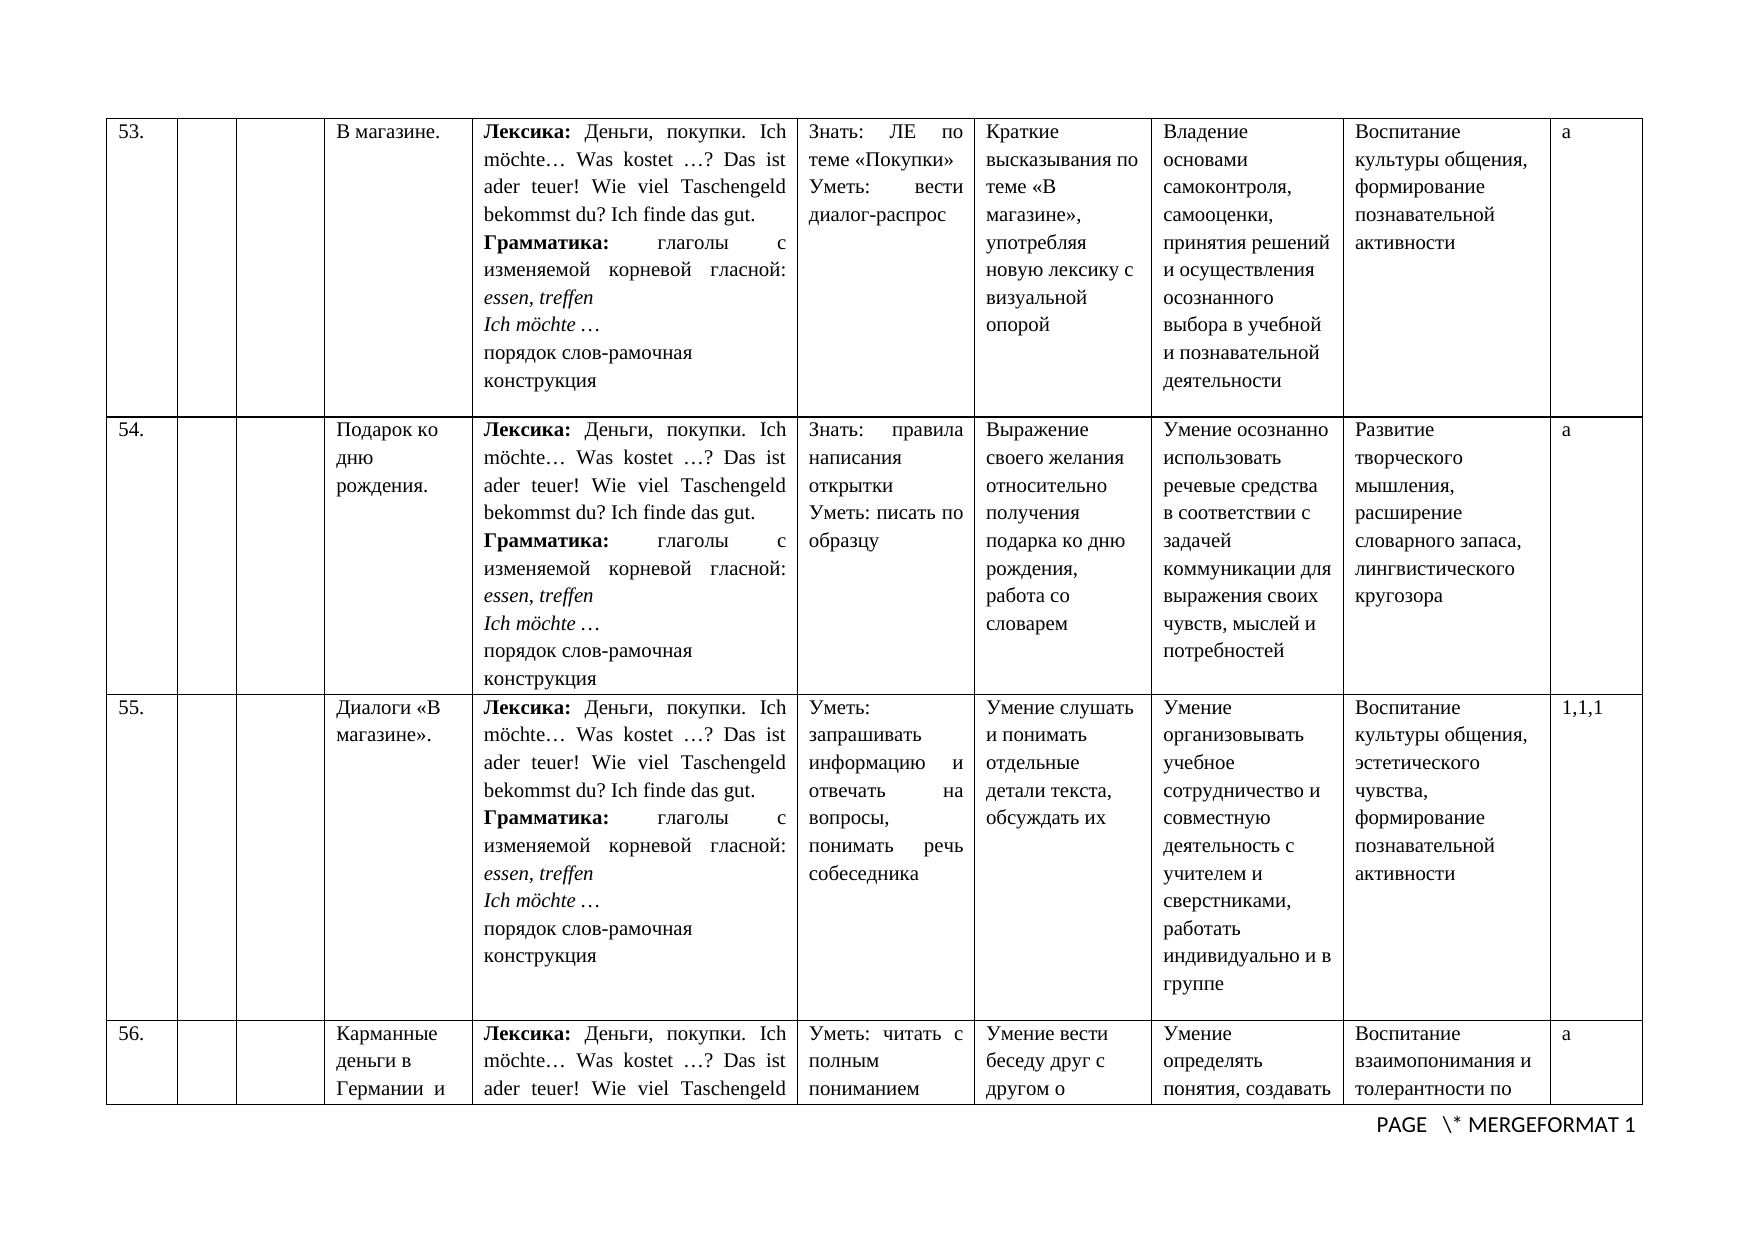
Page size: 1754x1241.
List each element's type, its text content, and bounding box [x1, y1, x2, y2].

table_cell Воспитание культуры общения, эстетического чувства, формирование познавательной активности [1344, 695, 1550, 1019]
table_cell [237, 418, 324, 694]
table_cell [798, 1021, 974, 1104]
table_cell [1344, 1021, 1550, 1104]
table_cell а [1551, 1021, 1642, 1104]
table_cell [237, 1021, 324, 1104]
table_cell [107, 695, 177, 1019]
table_cell [178, 1021, 236, 1104]
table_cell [1152, 1021, 1343, 1104]
table_cell [107, 418, 177, 694]
table_cell Уметь: запрашивать информацию и отвечать на вопросы, понимать речь собеседника [798, 695, 974, 1019]
table_cell Умение осознанно использовать речевые средства в соответствии с задачей коммуникации для выражения своих чувств, мыслей и потребностей [1152, 418, 1343, 694]
table_cell [237, 119, 324, 416]
table_cell Развитие творческого мышления, расширение словарного запаса, лингвистического кругозора [1344, 418, 1550, 694]
table_cell Знать: правила написания открытки Уметь: писать по образцу [798, 418, 974, 694]
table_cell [975, 1021, 1151, 1104]
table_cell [1152, 119, 1343, 416]
table_cell [107, 1021, 177, 1104]
table_cell Умение слушать и понимать отдельные детали текста, обсуждать их [975, 695, 1151, 1019]
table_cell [473, 1021, 797, 1104]
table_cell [325, 1021, 472, 1104]
table_cell Подарок ко дню рождения. [325, 418, 472, 694]
table_cell [178, 119, 236, 416]
table_cell Краткие высказывания по теме «В магазине», употребляя новую лексику с визуальной опорой [975, 119, 1151, 416]
table_cell В магазине. [325, 119, 472, 416]
table_cell 1,1,1 [1551, 695, 1642, 1019]
table_cell Знать: ЛЕ по теме «Покупки» Уметь: вести диалог-распрос [798, 119, 974, 416]
table_cell [107, 119, 177, 416]
table_cell [237, 695, 324, 1019]
table_cell Воспитание культуры общения, формирование познавательной активности [1344, 119, 1550, 416]
table_cell Умение организовывать учебное сотрудничество и совместную деятельность с учителем и сверстниками, работать индивидуально и в группе [1152, 695, 1343, 1019]
table_cell а [1551, 119, 1642, 416]
table_cell Диалоги «В магазине». [325, 695, 472, 1019]
table_cell [178, 418, 236, 694]
table_cell Выражение своего желания относительно получения подарка ко дню рождения, работа со словарем [975, 418, 1151, 694]
table_cell а [1551, 418, 1642, 694]
table_cell [178, 695, 236, 1019]
